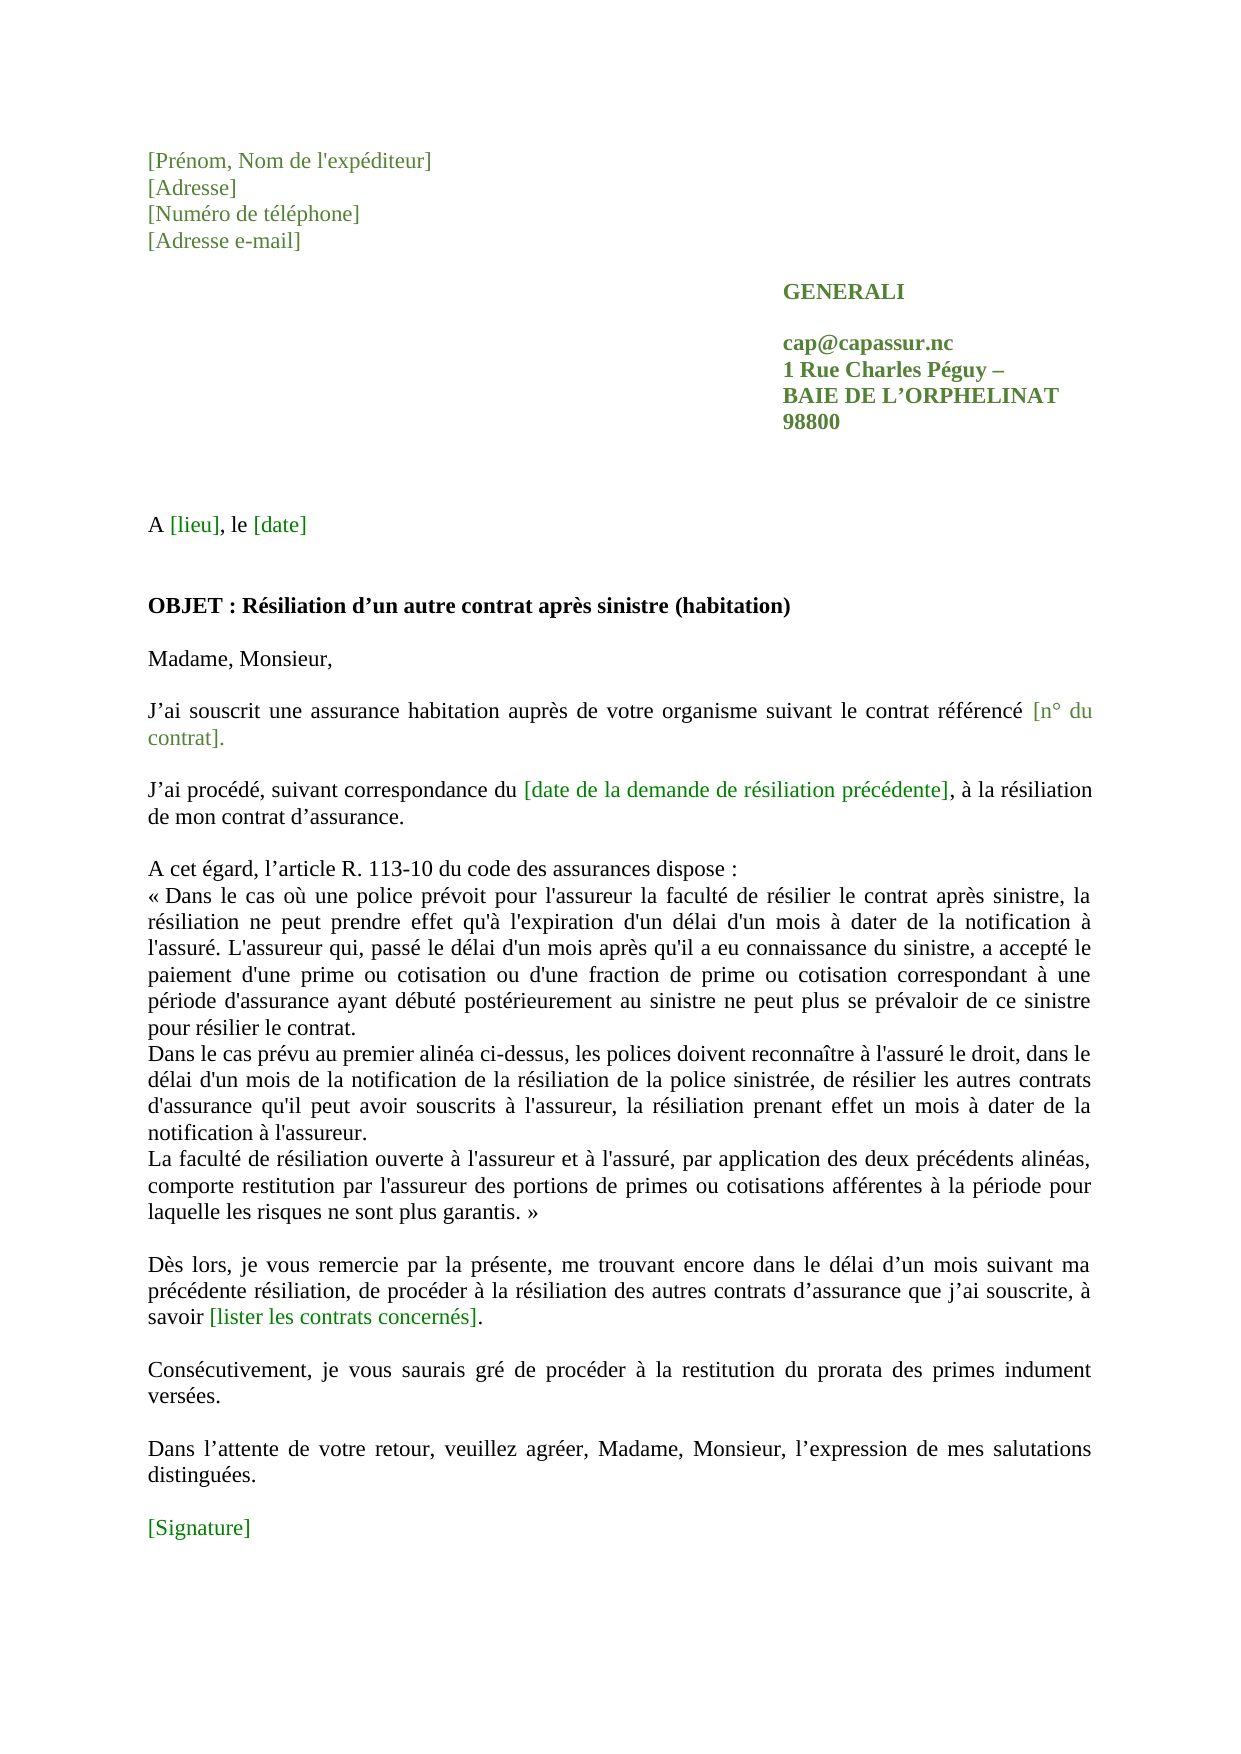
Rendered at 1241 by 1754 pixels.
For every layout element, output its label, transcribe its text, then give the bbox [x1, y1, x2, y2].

text « Dans le cas où une police prévoit pour l'assureur la faculté de résilier le contrat après sinistre, la résiliation ne peut prendre effet qu'à l'expiration d'un délai d'un mois à dater de la notification à l'assuré. L'assureur qui, passé le délai d'un mois après qu'il a eu connaissance du sinistre, a accepté le paiement d'une prime ou cotisation ou d'une fraction de prime ou cotisation correspondant à une période d'assurance ayant débuté postérieurement au sinistre ne peut plus se prévaloir de ce sinistre pour résilier le contrat. [148, 882, 1093, 1040]
text J’ai souscrit une assurance habitation auprès de votre organisme suivant le contrat référencé [n° du contrat]. J’ai procédé, suivant correspondance du [date de la demande de résiliation précédente], à la résiliation de mon contrat d’assurance. [148, 697, 1093, 829]
text cap@capassur.nc 1 Rue Charles Péguy – BAIE DE L’ORPHELINAT 98800 [783, 329, 1093, 435]
text A cet égard, l’article R. 113-10 du code des assurances dispose : [148, 855, 1093, 882]
text Consécutivement, je vous saurais gré de procéder à la restitution du prorata des primes indument versées. Dans l’attente de votre retour, veuillez agréer, Madame, Monsieur, l’expression de mes salutations distinguées. [148, 1356, 1093, 1488]
text Dès lors, je vous remercie par la présente, me trouvant encore dans le délai d’un mois suivant ma précédente résiliation, de procéder à la résiliation des autres contrats d’assurance que j’ai souscrite, à savoir [lister les contrats concernés]. [148, 1251, 1093, 1330]
text GENERALI [783, 278, 1093, 304]
text Dans le cas prévu au premier alinéa ci-dessus, les polices doivent reconnaître à l'assuré le droit, dans le délai d'un mois de la notification de la résiliation de la police sinistrée, de résilier les autres contrats d'assurance qu'il peut avoir souscrits à l'assureur, la résiliation prenant effet un mois à dater de la notification à l'assureur. [148, 1040, 1093, 1145]
text A [lieu], le [date] [148, 511, 1093, 592]
text [Signature] [148, 1488, 1093, 1541]
text La faculté de résiliation ouverte à l'assureur et à l'assuré, par application des deux précédents alinéas, comporte restitution par l'assureur des portions de primes ou cotisations afférentes à la période pour laquelle les risques ne sont plus garantis. » [148, 1145, 1093, 1224]
text OBJET : Résiliation d’un autre contrat après sinistre (habitation) [148, 592, 1093, 618]
text [Prénom, Nom de l'expéditeur] [Adresse] [Numéro de téléphone] [Adresse e-mail] [148, 148, 1093, 253]
text Madame, Monsieur, [148, 644, 1093, 671]
